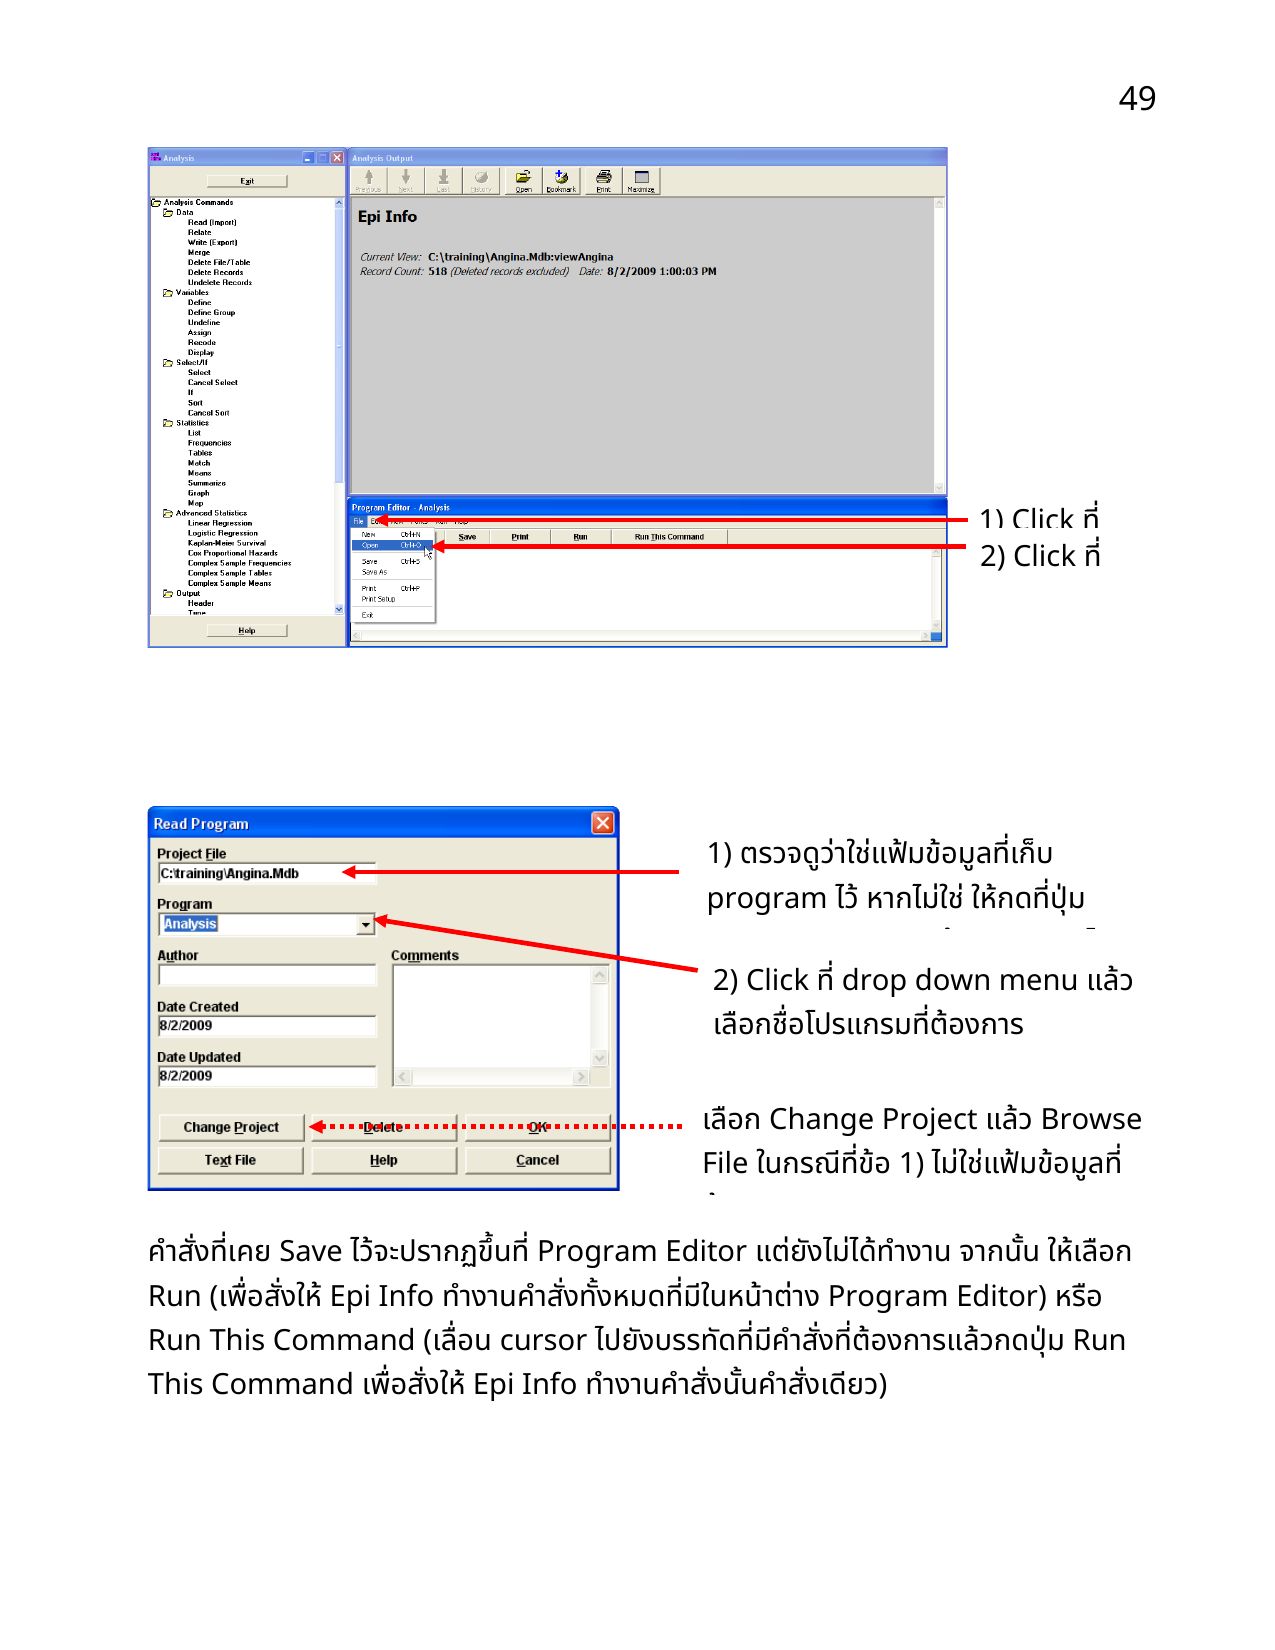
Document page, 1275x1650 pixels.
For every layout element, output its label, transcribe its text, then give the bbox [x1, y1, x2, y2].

picture [147, 147, 948, 648]
picture [147, 806, 620, 1191]
text คำสั่งที่เคย Save ไว้จะปรากฏขึ้นที่ Program Editor แต่ยังไม่ได้ทำงาน จากนั้น ให้เลือก Run (เพื่อสั่งให้ Epi Info ทำงานคำสั่งทั้งหมดที่มีในหน้าต่าง Program Editor) หรือ Run This Command (เลื่อน cursor ไปยังบรรทัดที่มีคำสั่งที่ต้องการแล้วกดปุ่ม Run This Command เพื่อสั่งให้ Epi Info ทำงานคำสั่งนั้นคำสั่งเดียว) [148, 1231, 1157, 1408]
